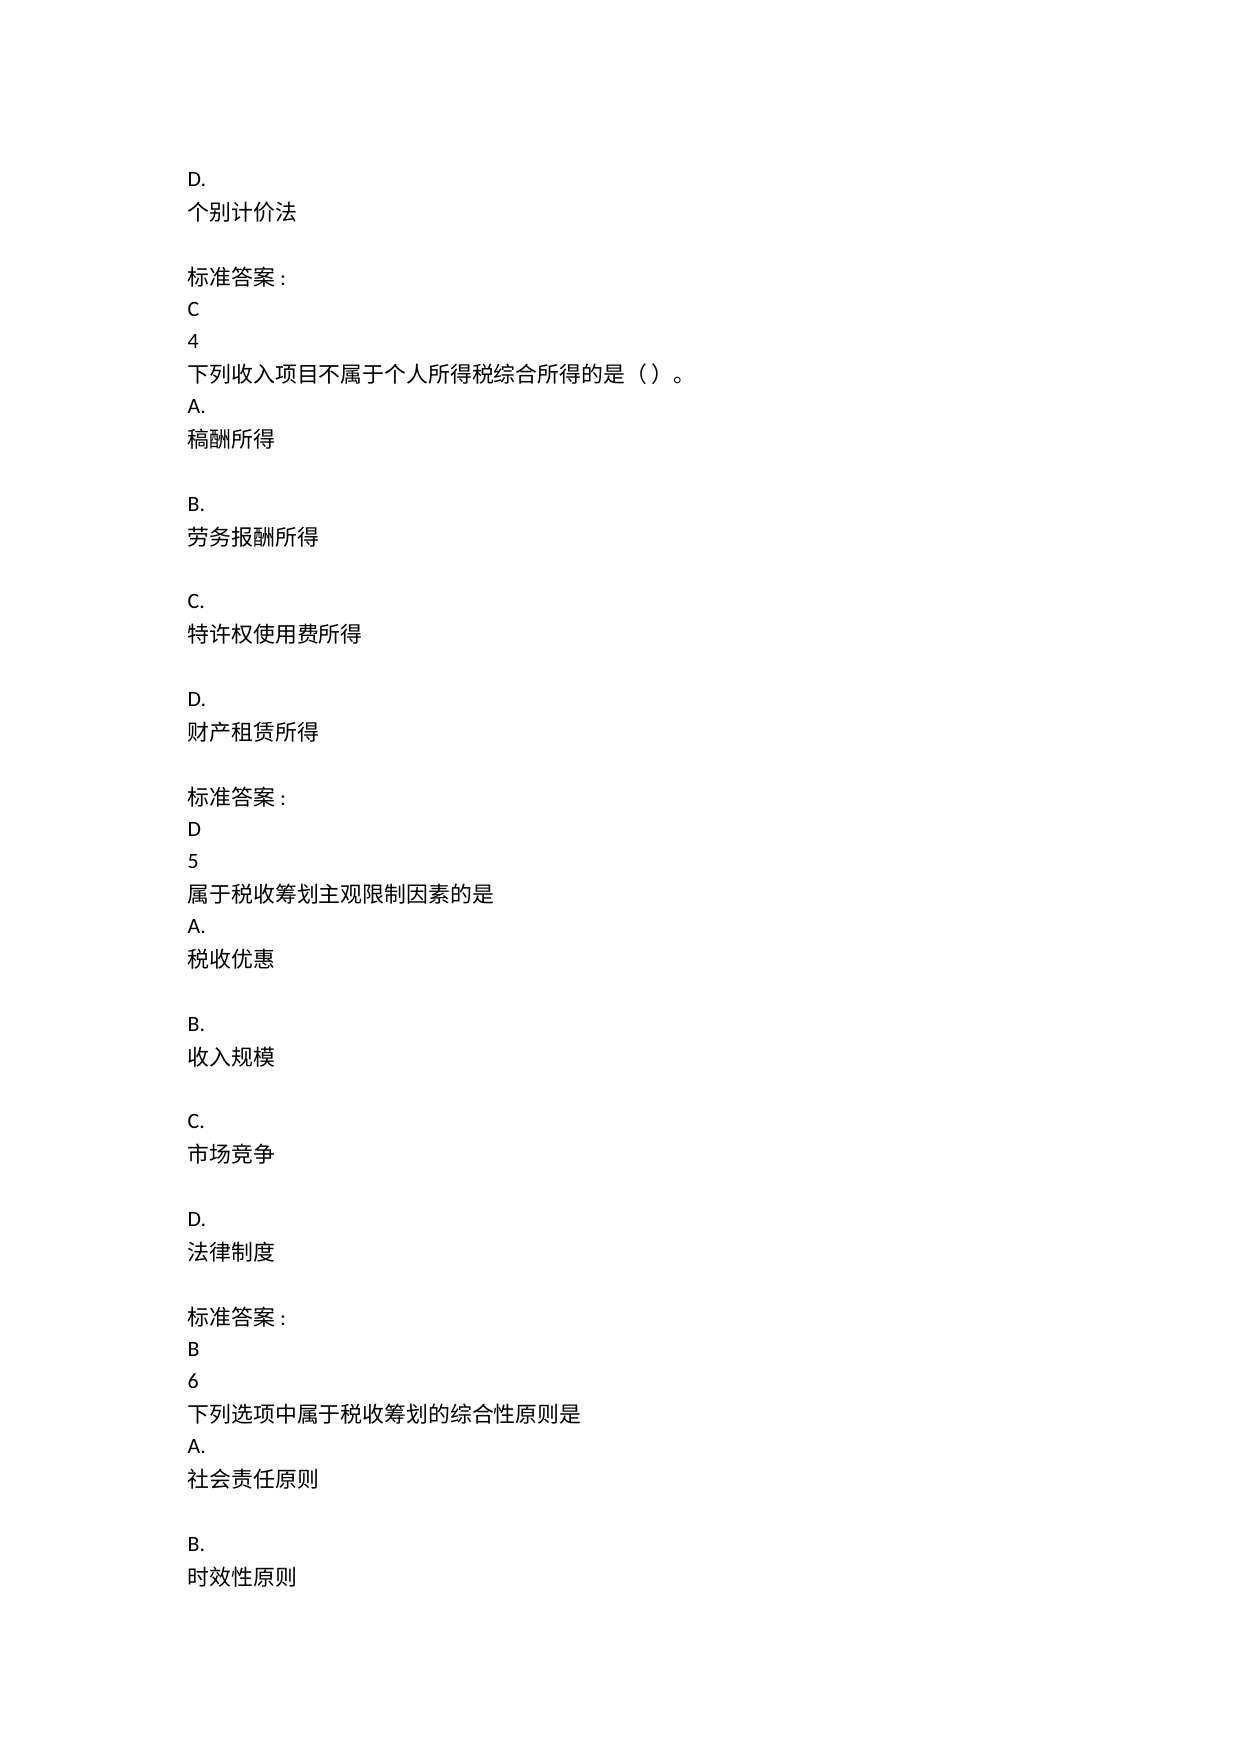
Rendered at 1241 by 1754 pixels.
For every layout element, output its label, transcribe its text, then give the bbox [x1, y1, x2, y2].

text D [187, 812, 1053, 844]
text 收入规模 [187, 1039, 1053, 1072]
text 稿酬所得 [187, 422, 1053, 454]
text 标准答案 : [187, 779, 1053, 812]
text B. [187, 487, 1053, 519]
text 属于税收筹划主观限制因素的是 [187, 877, 1053, 909]
text B [187, 1332, 1053, 1364]
text 特许权使用费所得 [187, 617, 1053, 649]
text 社会责任原则 [187, 1462, 1053, 1494]
text 下列收入项目不属于个人所得税综合所得的是（ ）。 [187, 357, 1053, 389]
text 时效性原则 [187, 1559, 1053, 1592]
text C. [187, 584, 1053, 617]
text 标准答案 : [187, 1299, 1053, 1332]
text D. [187, 162, 1053, 194]
text 市场竞争 [187, 1137, 1053, 1169]
text 4 [187, 324, 1053, 357]
text 下列选项中属于税收筹划的综合性原则是 [187, 1397, 1053, 1429]
text A. [187, 1429, 1053, 1462]
text 5 [187, 844, 1053, 877]
text 劳务报酬所得 [187, 519, 1053, 552]
text C [187, 292, 1053, 324]
text 法律制度 [187, 1234, 1053, 1267]
text 个别计价法 [187, 194, 1053, 227]
text 标准答案 : [187, 259, 1053, 292]
text A. [187, 909, 1053, 942]
text D. [187, 1202, 1053, 1234]
text D. [187, 682, 1053, 714]
text B. [187, 1007, 1053, 1039]
text B. [187, 1527, 1053, 1559]
text A. [187, 389, 1053, 422]
text C. [187, 1104, 1053, 1137]
text 财产租赁所得 [187, 714, 1053, 747]
text 6 [187, 1364, 1053, 1397]
text 税收优惠 [187, 942, 1053, 974]
